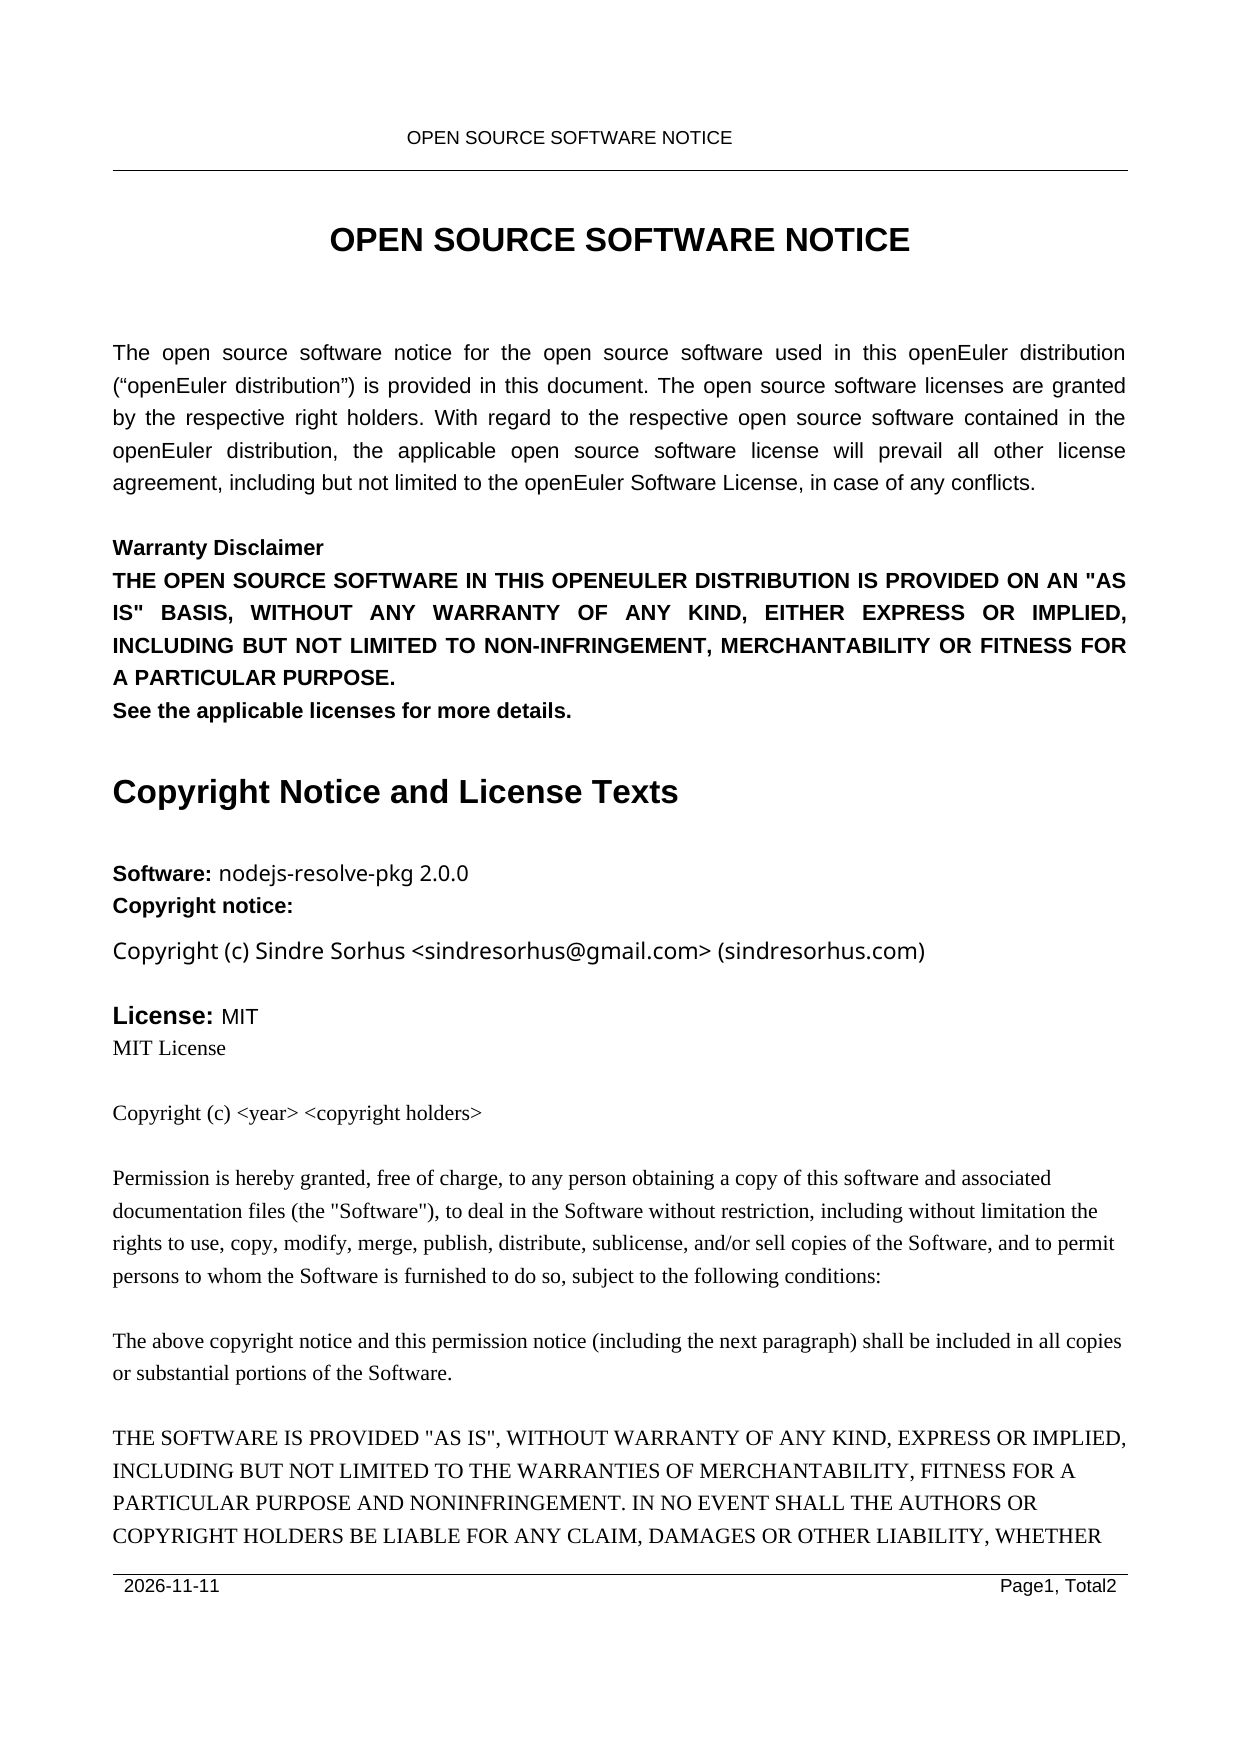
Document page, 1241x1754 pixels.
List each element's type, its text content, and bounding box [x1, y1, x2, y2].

text License: MIT [112, 999, 1128, 1031]
text Copyright (c) Sindre Sorhus <sindresorhus@gmail.com> (sindresorhus.com) [112, 934, 1128, 999]
text THE OPEN SOURCE SOFTWARE IN THIS OPENEULER DISTRIBUTION IS PROVIDED ON AN "AS IS" BASIS, WITHOUT ANY WARRANTY OF ANY KIND, EITHER EXPRESS OR IMPLIED, INCLUDING BUT NOT LIMITED TO NON-INFRINGEMENT, MERCHANTABILITY OR FITNESS FOR A PARTICULAR PURPOSE. See the applicable licenses for more details. [112, 564, 1128, 726]
text The open source software notice for the open source software used in this openEuler distribution (“openEuler distribution”) is provided in this document. The open source software licenses are granted by the respective right holders. With regard to the respective open source software contained in the openEuler distribution, the applicable open source software license will prevail all other license agreement, including but not limited to the openEuler Software License, in case of any conflicts. [112, 336, 1128, 499]
title Software: nodejs-resolve-pkg 2.0.0 [112, 856, 1128, 889]
text OPEN SOURCE SOFTWARE NOTICE [112, 206, 1128, 271]
text Copyright notice: [112, 889, 1128, 921]
text Warranty Disclaimer [112, 531, 1128, 564]
text Copyright Notice and License Texts [112, 759, 1128, 824]
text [112, 1031, 1128, 1551]
